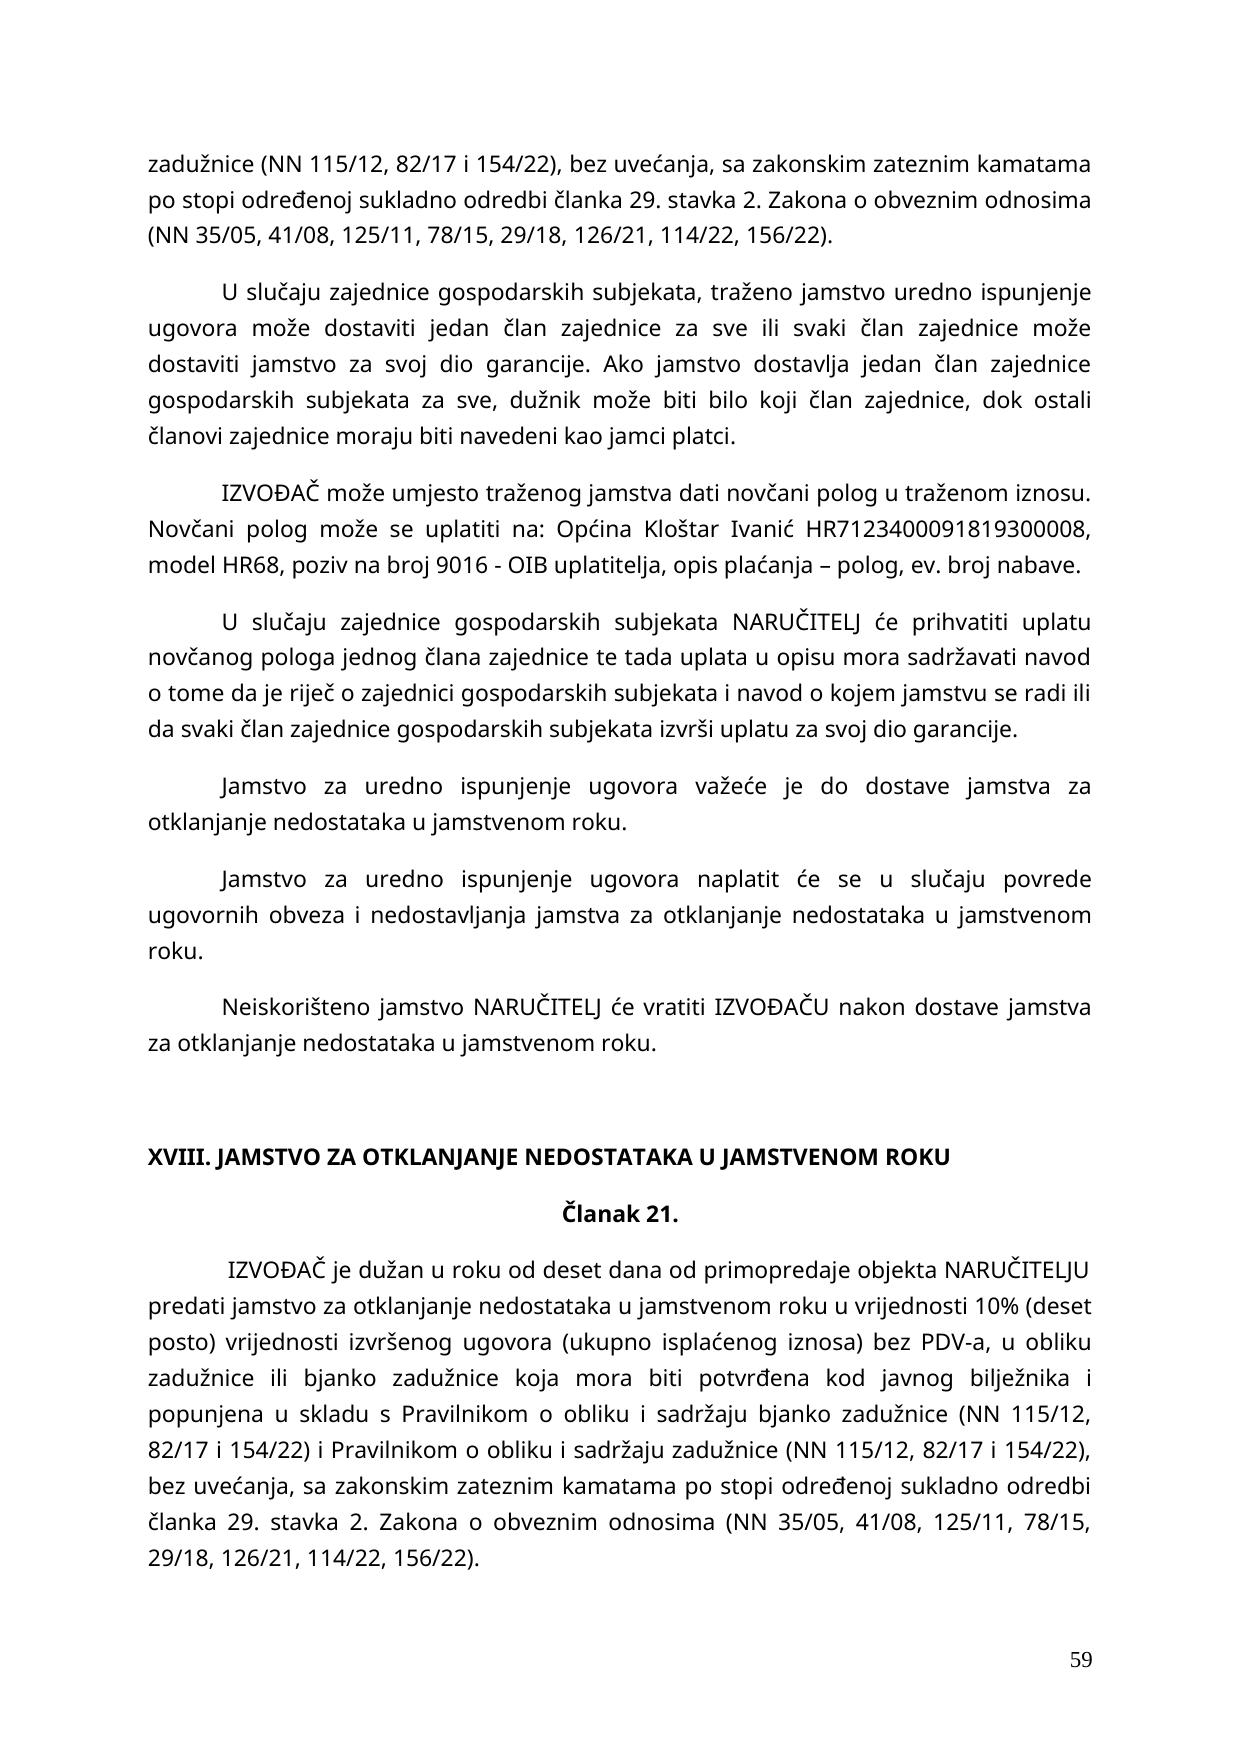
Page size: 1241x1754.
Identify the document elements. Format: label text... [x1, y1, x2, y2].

text IZVOĐAČ može umjesto traženog jamstva dati novčani polog u traženom iznosu. Novčani polog može se uplatiti na: Općina Kloštar Ivanić HR7123400091819300008, model HR68, poziv na broj 9016 - OIB uplatitelja, opis plaćanja – polog, ev. broj nabave. [148, 477, 1093, 580]
text Neiskorišteno jamstvo NARUČITELJ će vratiti IZVOĐAČU nakon dostave jamstva za otklanjanje nedostataka u jamstvenom roku. [148, 991, 1093, 1058]
text U slučaju zajednice gospodarskih subjekata NARUČITELJ će prihvatiti uplatu novčanog pologa jednog člana zajednice te tada uplata u opisu mora sadržavati navod o tome da je riječ o zajednici gospodarskih subjekata i navod o kojem jamstvu se radi ili da svaki član zajednice gospodarskih subjekata izvrši uplatu za svoj dio garancije. [148, 605, 1093, 744]
text Jamstvo za uredno ispunjenje ugovora važeće je do dostave jamstva za otklanjanje nedostataka u jamstvenom roku. [148, 770, 1093, 837]
text IZVOĐAČ je dužan u roku od deset dana od primopredaje objekta NARUČITELJU predati jamstvo za otklanjanje nedostataka u jamstvenom roku u vrijednosti 10% (deset posto) vrijednosti izvršenog ugovora (ukupno isplaćenog iznosa) bez PDV-a, u obliku zadužnice ili bjanko zadužnice koja mora biti potvrđena kod javnog bilježnika i popunjena u skladu s Pravilnikom o obliku i sadržaju bjanko zadužnice (NN 115/12, 82/17 i 154/22) i Pravilnikom o obliku i sadržaju zadužnice (NN 115/12, 82/17 i 154/22), bez uvećanja, sa zakonskim zateznim kamatama po stopi određenoj sukladno odredbi članka 29. stavka 2. Zakona o obveznim odnosima (NN 35/05, 41/08, 125/11, 78/15, 29/18, 126/21, 114/22, 156/22). [148, 1254, 1093, 1573]
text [148, 148, 1093, 251]
text U slučaju zajednice gospodarskih subjekata, traženo jamstvo uredno ispunjenje ugovora može dostaviti jedan član zajednice za sve ili svaki član zajednice može dostaviti jamstvo za svoj dio garancije. Ako jamstvo dostavlja jedan član zajednice gospodarskih subjekata za sve, dužnik može biti bilo koji član zajednice, dok ostali članovi zajednice moraju biti navedeni kao jamci platci. [148, 276, 1093, 451]
text Jamstvo za uredno ispunjenje ugovora naplatit će se u slučaju povrede ugovornih obveza i nedostavljanja jamstva za otklanjanje nedostataka u jamstvenom roku. [148, 863, 1093, 966]
text XVIII. JAMSTVO ZA OTKLANJANJE NEDOSTATAKA U JAMSTVENOM ROKU [148, 1141, 1093, 1172]
text Članak 21. [148, 1198, 1093, 1229]
